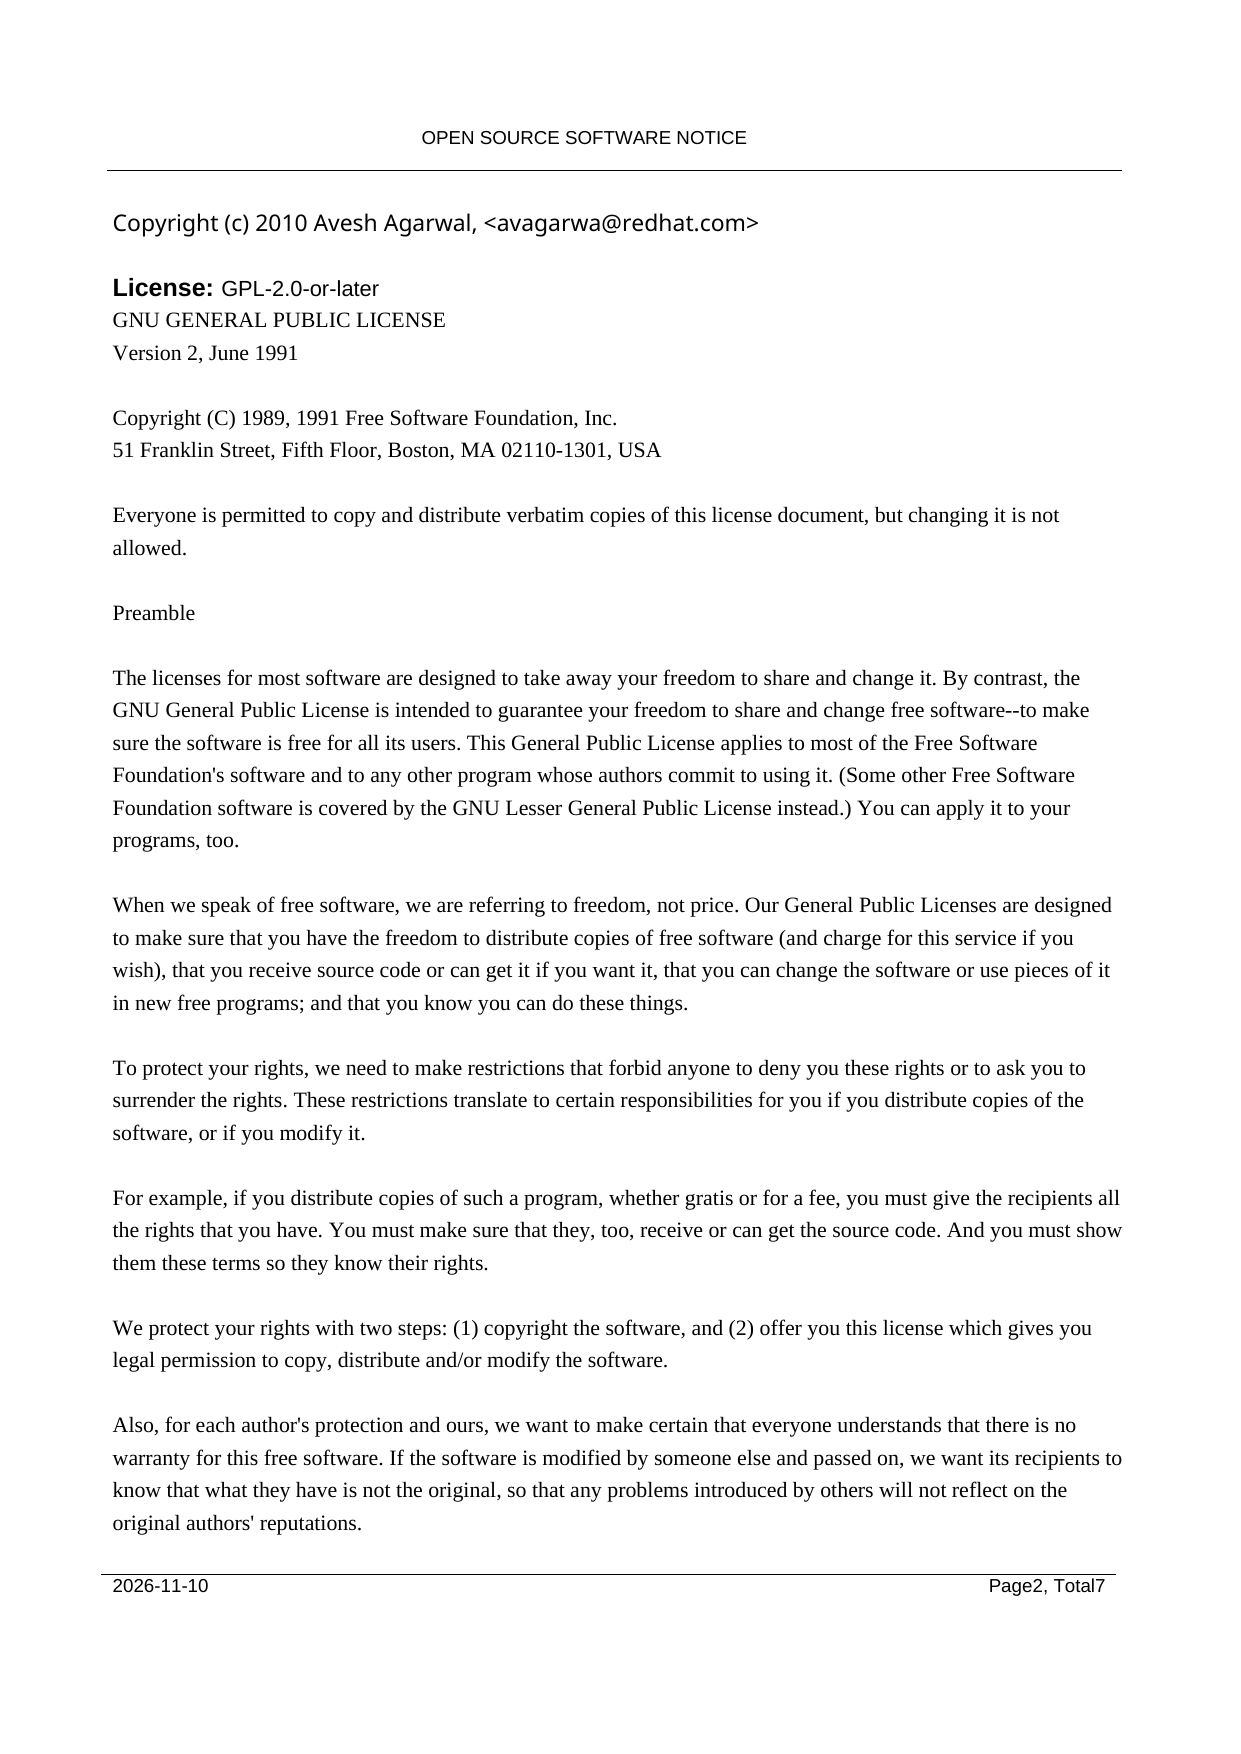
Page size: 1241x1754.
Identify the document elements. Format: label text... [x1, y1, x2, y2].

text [112, 304, 1128, 1539]
text License: GPL-2.0-or-later [112, 271, 1128, 304]
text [112, 206, 1128, 271]
